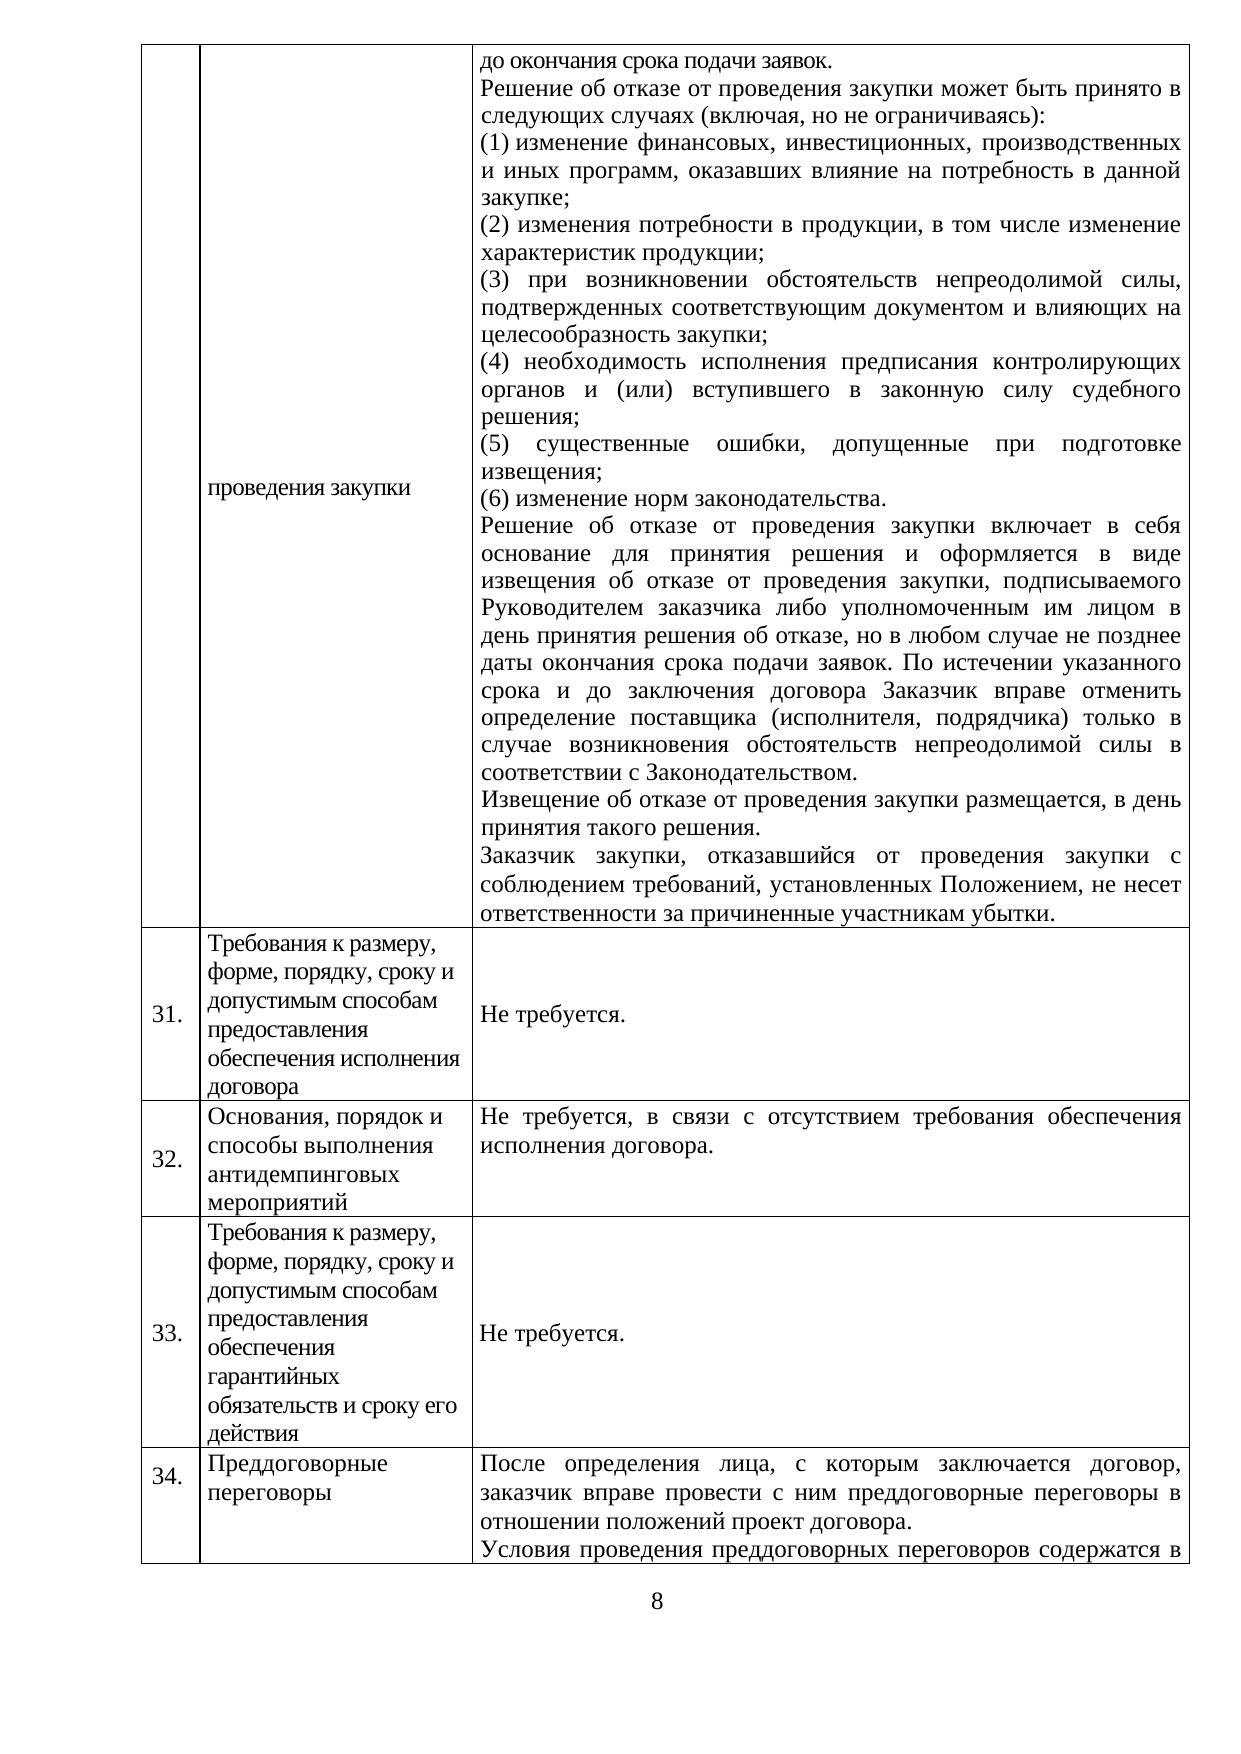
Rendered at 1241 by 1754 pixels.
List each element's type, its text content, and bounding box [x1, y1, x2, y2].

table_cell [201, 45, 472, 927]
table_cell Требования к размеру, форме, порядку, сроку и допустимым способам предоставления обеспечения гарантийных обязательств и сроку его действия [201, 1217, 472, 1447]
table_cell Требования к размеру, форме, порядку, сроку и допустимым способам предоставления обеспечения исполнения договора [201, 928, 472, 1100]
table_cell [142, 1448, 199, 1563]
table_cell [201, 1448, 472, 1563]
table_cell [142, 928, 199, 1100]
table_cell Не требуется. [473, 1217, 1189, 1447]
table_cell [473, 1448, 1189, 1563]
table_cell Основания, порядок и способы выполнения антидемпинговых мероприятий [201, 1101, 472, 1216]
table_cell Не требуется. [473, 928, 1189, 1100]
table_cell [142, 1217, 199, 1447]
table_cell Не требуется, в связи с отсутствием требования обеспечения исполнения договора. [473, 1101, 1189, 1216]
table_cell [142, 1101, 199, 1216]
table_cell [142, 45, 199, 927]
